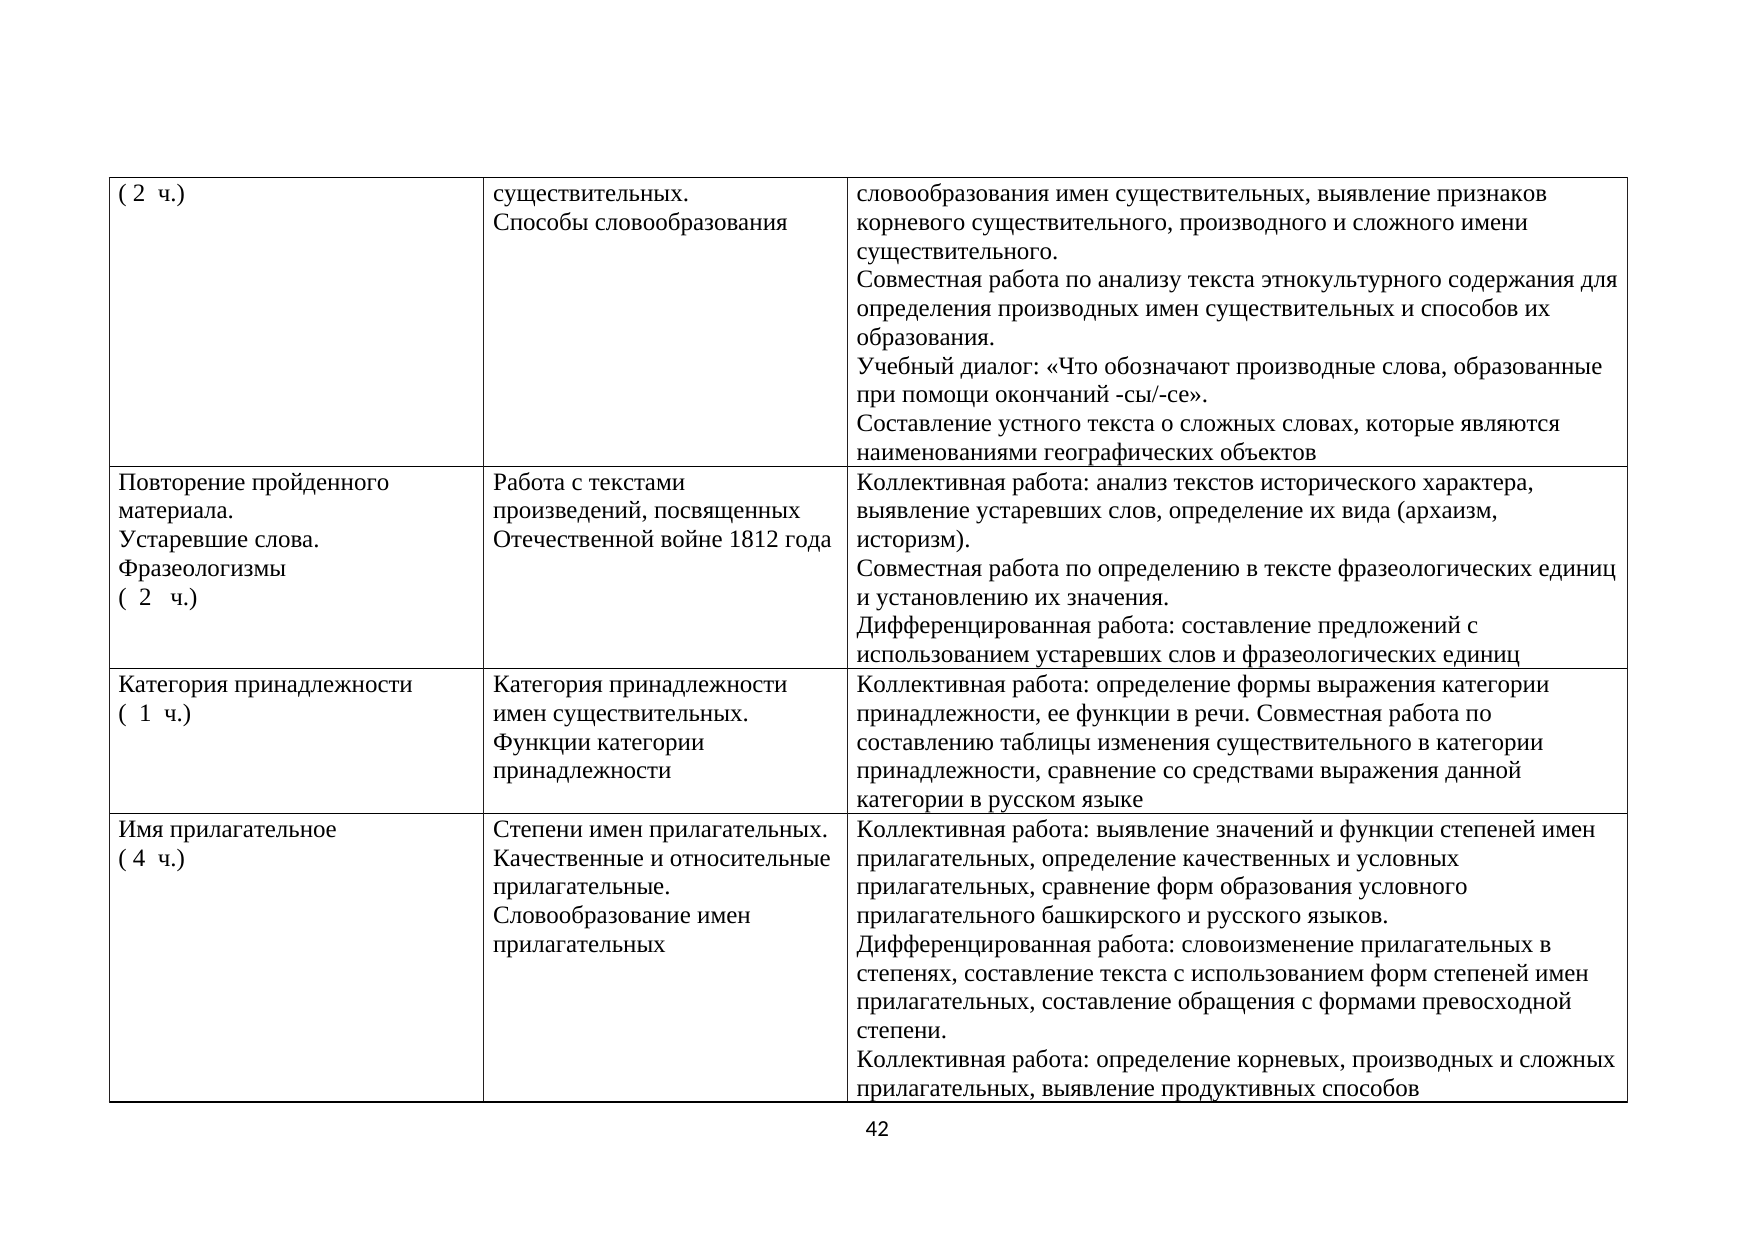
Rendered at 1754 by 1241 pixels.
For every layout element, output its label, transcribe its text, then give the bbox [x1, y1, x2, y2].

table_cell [848, 814, 1627, 1101]
table_cell Коллективная работа: определение формы выражения категории принадлежности, ее функции в речи. Совместная работа по составлению таблицы изменения существительного в категории принадлежности, сравнение со средствами выражения данной категории в русском языке [848, 669, 1627, 813]
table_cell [484, 814, 847, 1101]
table_cell Работа с текстами произведений, посвященных Отечественной войне 1812 года [484, 467, 847, 668]
table_cell Коллективная работа: анализ текстов исторического характера, выявление устаревших слов, определение их вида (архаизм, историзм). Совместная работа по определению в тексте фразеологических единиц и установлению их значения. Дифференцированная работа: составление предложений с использованием устаревших слов и фразеологических единиц [848, 467, 1627, 668]
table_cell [110, 814, 483, 1101]
table_cell Повторение пройденного материала. Устаревшие слова. Фразеологизмы ( 2 ч.) [110, 467, 483, 668]
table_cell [110, 178, 483, 466]
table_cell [848, 178, 1627, 466]
table_cell Категория принадлежности имен существительных. Функции категории принадлежности [484, 669, 847, 813]
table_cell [484, 178, 847, 466]
table_cell Категория принадлежности ( 1 ч.) [110, 669, 483, 813]
